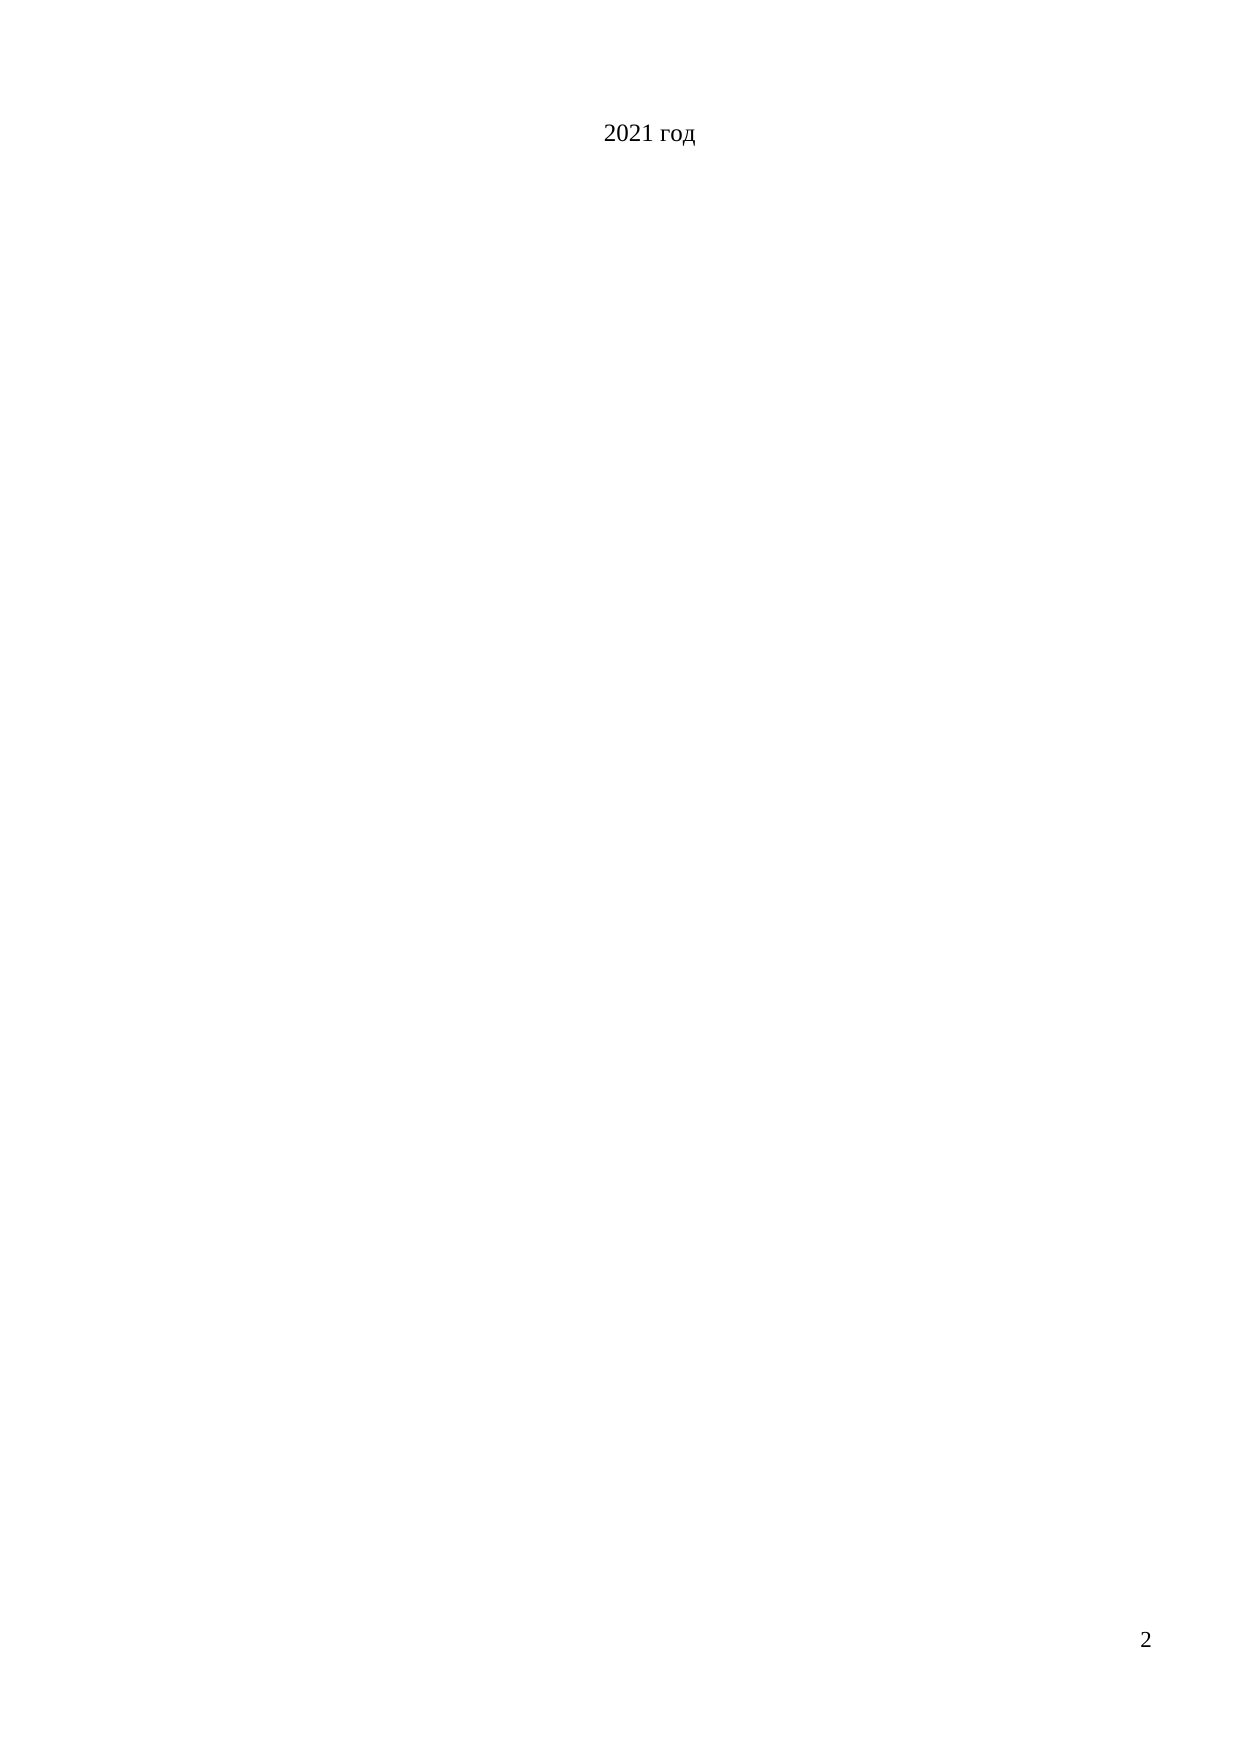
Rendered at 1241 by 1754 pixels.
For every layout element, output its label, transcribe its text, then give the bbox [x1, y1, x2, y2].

text 2021 год [148, 118, 1152, 147]
